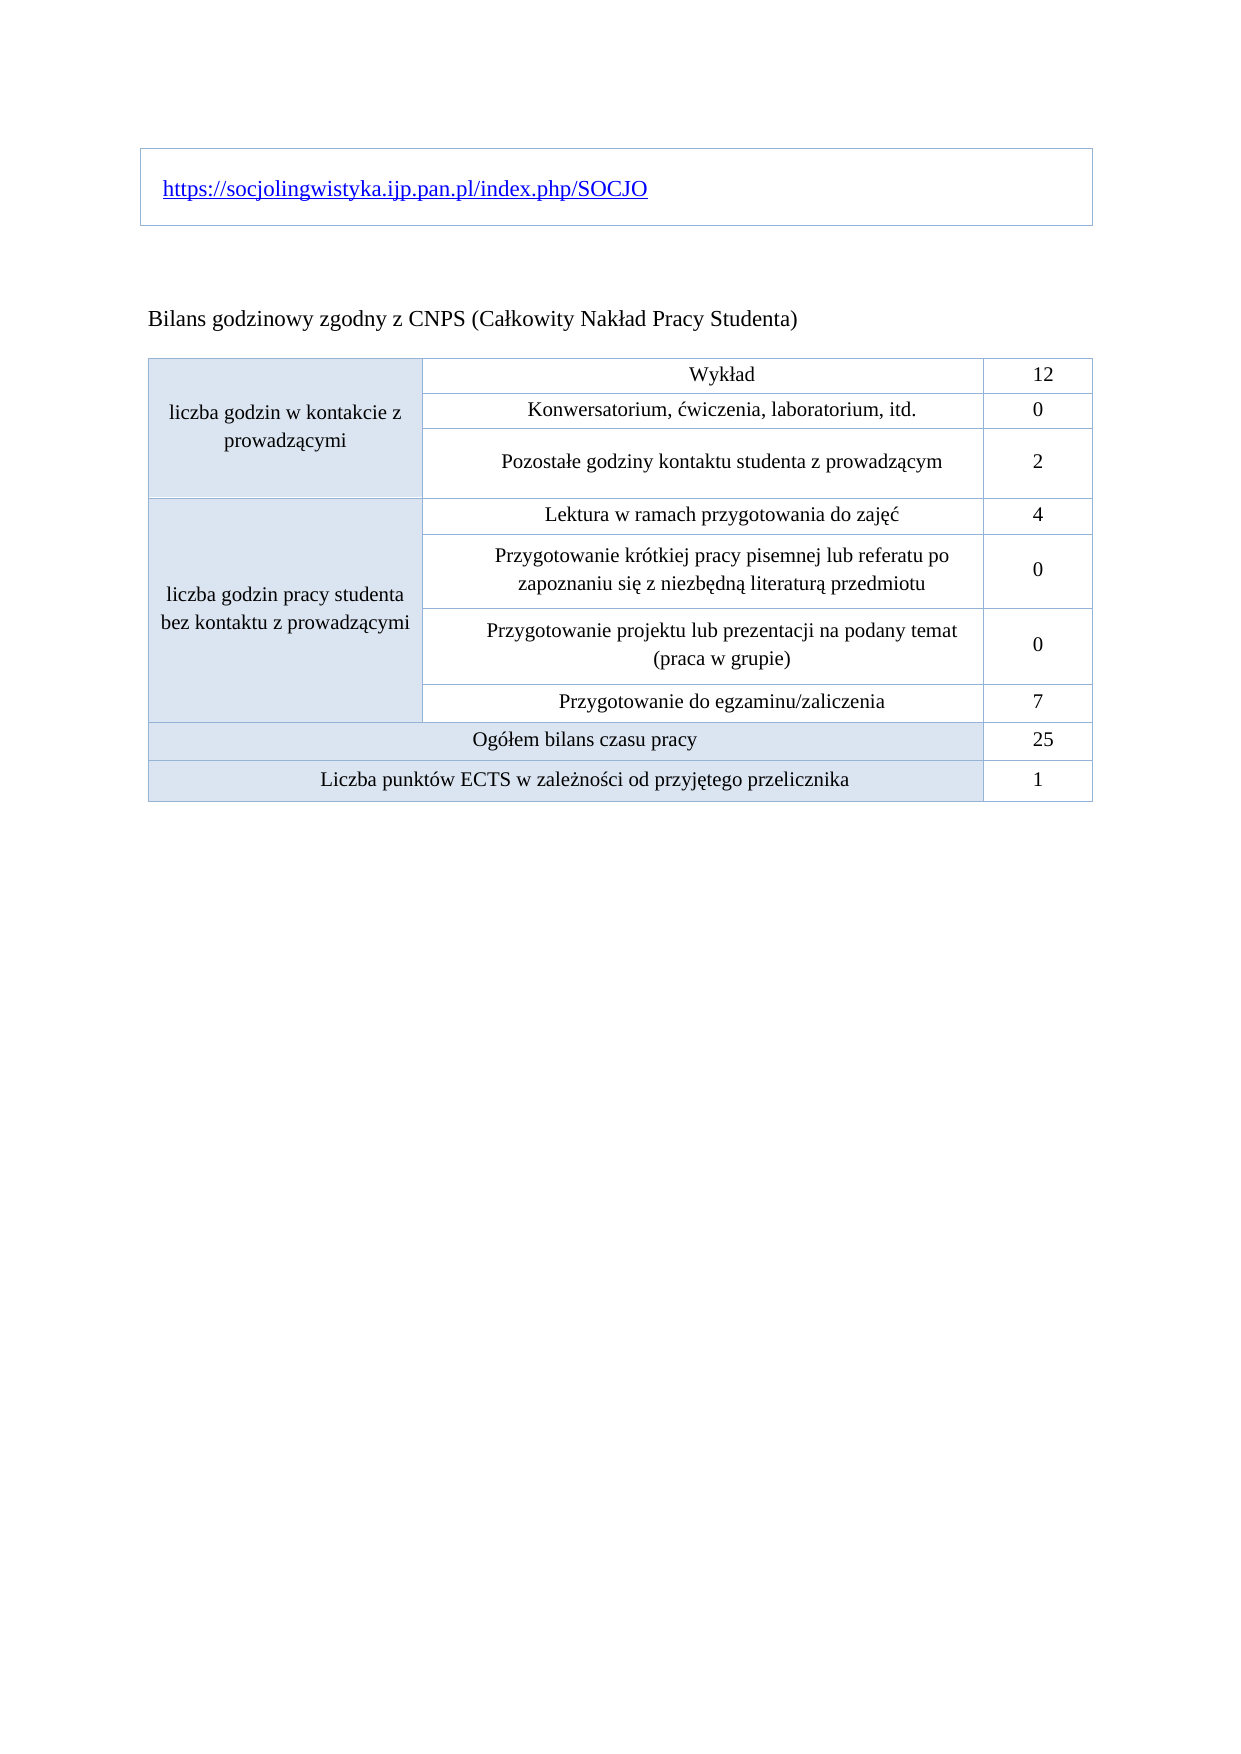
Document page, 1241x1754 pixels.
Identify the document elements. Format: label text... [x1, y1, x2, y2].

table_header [141, 149, 1092, 225]
table_cell Liczba punktów ECTS w zależności od przyjętego przelicznika [149, 761, 983, 801]
table_cell 2 [984, 429, 1092, 497]
table_cell Przygotowanie projektu lub prezentacji na podany temat (praca w grupie) [423, 609, 983, 684]
table_cell 25 [984, 723, 1092, 760]
table_cell Konwersatorium, ćwiczenia, laboratorium, itd. [423, 394, 983, 428]
table_header 12 [984, 359, 1092, 393]
table_cell 0 [984, 609, 1092, 684]
table_cell 1 [984, 761, 1092, 801]
table_cell Przygotowanie krótkiej pracy pisemnej lub referatu po zapoznaniu się z niezbędną literaturą przedmiotu [423, 535, 983, 608]
table_header Wykład [423, 359, 983, 393]
table_cell Przygotowanie do egzaminu/zaliczenia [423, 685, 983, 722]
table_header liczba godzin w kontakcie z prowadzącymi [149, 359, 422, 497]
table_cell liczba godzin pracy studenta bez kontaktu z prowadzącymi [149, 499, 422, 722]
table_cell Ogółem bilans czasu pracy [149, 723, 983, 760]
table_cell 0 [984, 394, 1092, 428]
table_cell 7 [984, 685, 1092, 722]
table_cell 0 [984, 535, 1092, 608]
table_cell Lektura w ramach przygotowania do zajęć [423, 499, 983, 534]
text Bilans godzinowy zgodny z CNPS (Całkowity Nakład Pracy Studenta) [148, 306, 1093, 332]
table_cell 4 [984, 499, 1092, 534]
table_cell Pozostałe godziny kontaktu studenta z prowadzącym [423, 429, 983, 497]
